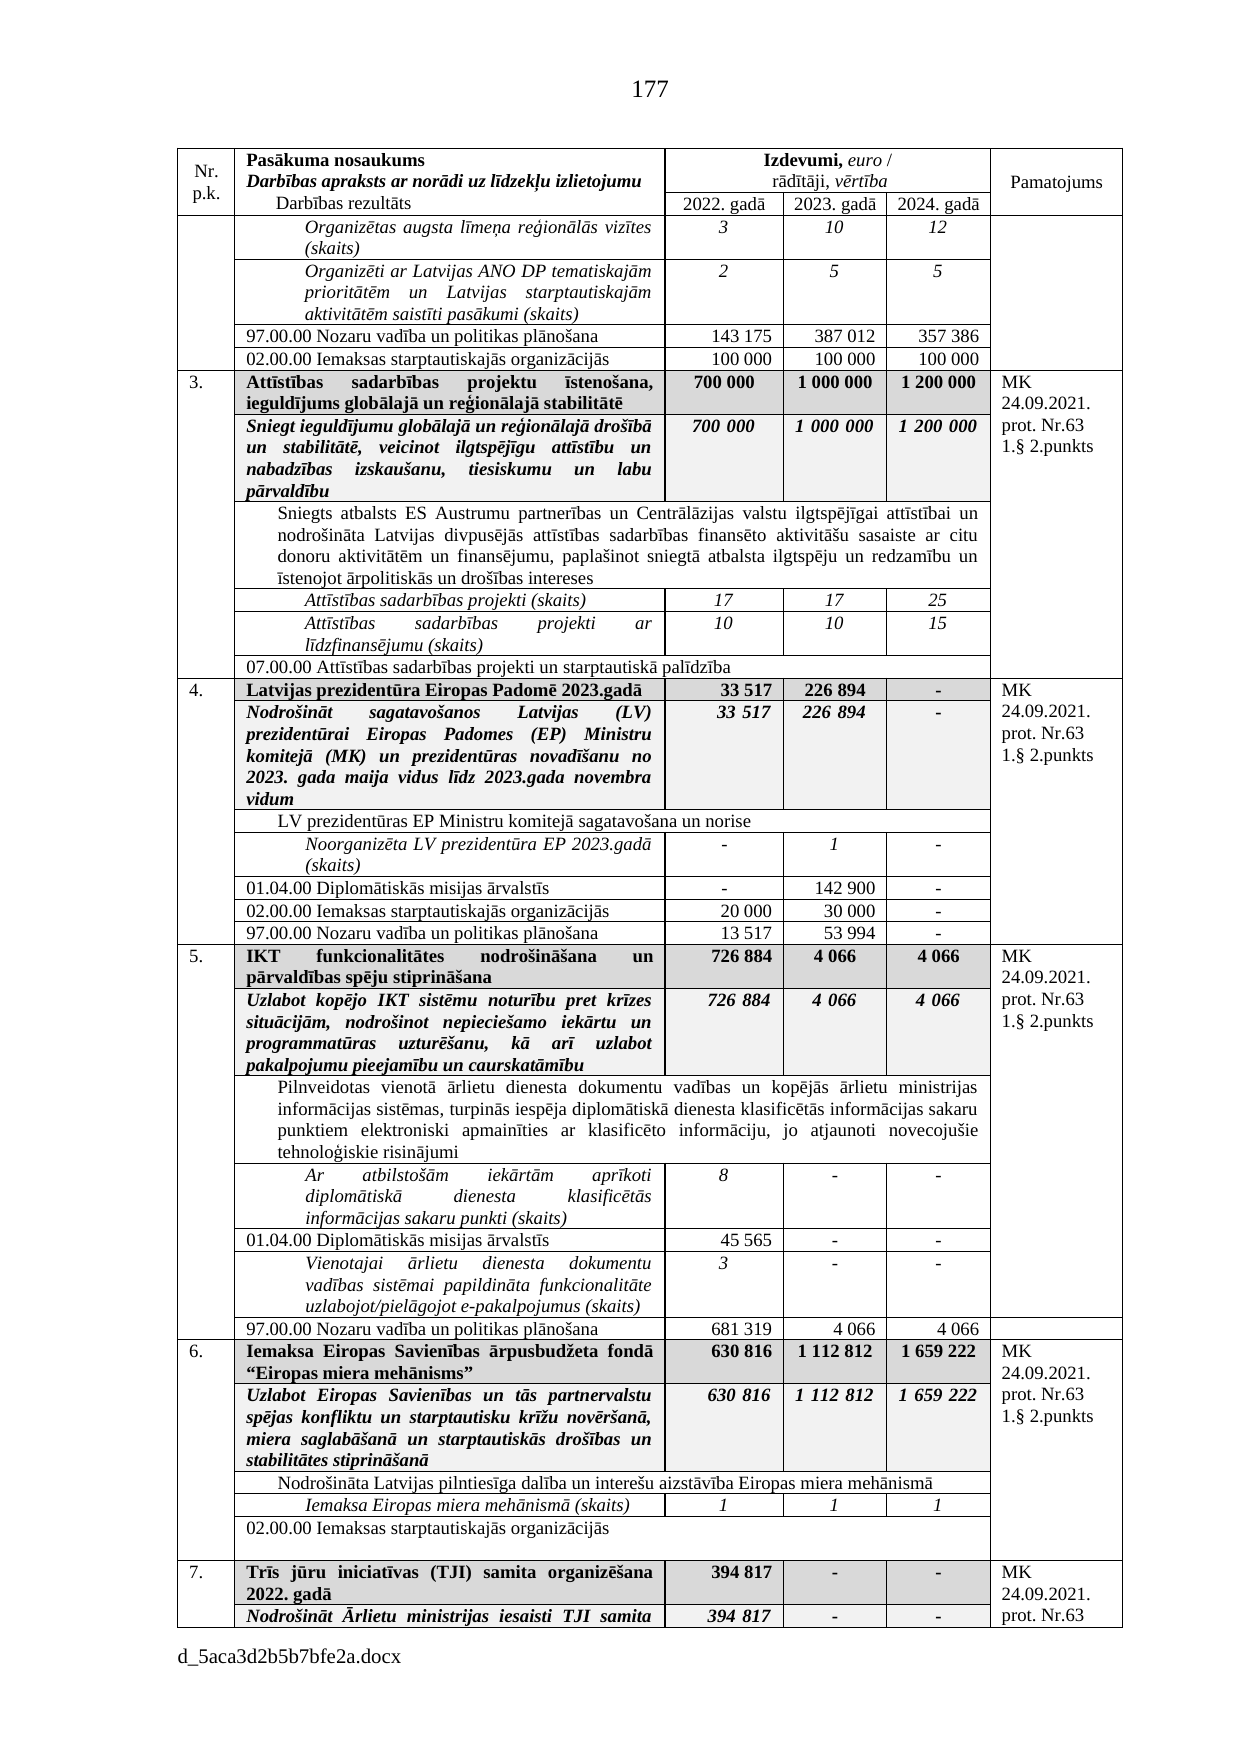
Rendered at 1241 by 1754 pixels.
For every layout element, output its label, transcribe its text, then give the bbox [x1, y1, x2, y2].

table_cell 53 994 [784, 922, 886, 944]
table_header Nr. p.k. [178, 149, 234, 214]
table_cell 17 [784, 589, 886, 611]
table_cell - [887, 1229, 990, 1251]
table_header Pasākuma nosaukums Darbības apraksts ar norādi uz līdzekļu izlietojumu Darbības rezultāts Rezultatīvais rādītājs Programmas (apakšprogrammas) kods un nosaukums [235, 149, 664, 214]
table_cell 357 386 [887, 325, 990, 347]
table_cell - [887, 1252, 990, 1317]
table_cell Iemaksa Eiropas miera mehānismā (skaits) [235, 1494, 664, 1516]
table_cell 1 659 222 [887, 1340, 990, 1383]
table_cell MK 24.09.2021. prot. Nr.63 1.§ 2.punkts [991, 679, 1122, 944]
table_cell 8 [666, 1164, 783, 1228]
table_cell 142 900 [784, 877, 886, 898]
table_cell 02.00.00 Iemaksas starptautiskajās organizācijās [235, 348, 664, 369]
table_cell 726 884 [666, 989, 783, 1075]
table_cell 681 319 [666, 1318, 783, 1339]
table_cell 02.00.00 Iemaksas starptautiskajās organizācijās [235, 1517, 990, 1560]
table_cell - [887, 900, 990, 921]
table_cell 1 112 812 [784, 1340, 886, 1383]
table_cell 4. [178, 679, 234, 944]
table_cell Uzlabot kopējo IKT sistēmu noturību pret krīzes situācijām, nodrošinot nepieciešamo iekārtu un programmatūras uzturēšanu, kā arī uzlabot pakalpojumu pieejamību un caurskatāmību [235, 989, 664, 1075]
table_cell 25 [887, 589, 990, 611]
table_cell 100 000 [887, 348, 990, 369]
table_cell 394 817 [666, 1605, 783, 1627]
table_cell [991, 1318, 1122, 1339]
table_cell 12 [887, 216, 990, 259]
table_cell Organizēti ar Latvijas ANO DP tematiskajām prioritātēm un Latvijas starptautiskajām aktivitātēm saistīti pasākumi (skaits) [235, 260, 664, 324]
table_cell 97.00.00 Nozaru vadība un politikas plānošana [235, 1318, 664, 1339]
table_cell Nodrošināta Latvijas pilntiesīga dalība un interešu aizstāvība Eiropas miera mehānismā [235, 1472, 990, 1493]
table_cell 1 200 000 [887, 415, 990, 501]
table_cell 1 112 812 [784, 1384, 886, 1471]
table_cell 630 816 [666, 1384, 783, 1471]
table_cell 4 066 [887, 1318, 990, 1339]
table_cell 4 066 [887, 989, 990, 1075]
table_cell - [887, 701, 990, 809]
table_cell 33 517 [666, 679, 783, 700]
table_cell 4 066 [784, 945, 886, 988]
table_cell 1 [784, 1494, 886, 1516]
table_cell - [887, 679, 990, 700]
table_cell 100 000 [784, 348, 886, 369]
table_cell Pilnveidotas vienotā ārlietu dienesta dokumentu vadības un kopējās ārlietu ministrijas informācijas sistēmas, turpinās iespēja diplomātiskā dienesta klasificētās informācijas sakaru punktiem elektroniski apmainīties ar klasificēto informāciju, jo atjaunoti novecojušie tehnoloģiskie risinājumi [235, 1076, 990, 1162]
table_cell 7. [178, 1561, 234, 1627]
table_cell 2023. gadā [784, 193, 886, 214]
table_cell 700 000 [666, 415, 783, 501]
table_cell - [784, 1164, 886, 1228]
table_cell 20 000 [666, 900, 783, 921]
table_cell 2024. gadā [887, 193, 990, 214]
table_cell LV prezidentūras EP Ministru komitejā sagatavošana un norise [235, 810, 990, 832]
table_cell - [887, 1605, 990, 1627]
table_cell 97.00.00 Nozaru vadība un politikas plānošana [235, 325, 664, 347]
table_cell 15 [887, 612, 990, 655]
table_cell 2022. gadā [666, 193, 783, 214]
table_cell Sniegts atbalsts ES Austrumu partnerības un Centrālāzijas valstu ilgtspējīgai attīstībai un nodrošināta Latvijas divpusējās attīstības sadarbības finansēto aktivitāšu sasaiste ar citu donoru aktivitātēm un finansējumu, paplašinot sniegtā atbalsta ilgtspēju un redzamību un īstenojot ārpolitiskās un drošības intereses [235, 502, 990, 588]
table_cell - [784, 1605, 886, 1627]
table_cell 5. [178, 945, 234, 1339]
table_cell Nodrošināt Ārlietu ministrijas iesaisti TJI samita organizācijā Latvijā 2022. gadā [235, 1605, 664, 1627]
table_cell 10 [784, 216, 886, 259]
table_cell 1 000 000 [784, 415, 886, 501]
table_cell Attīstības sadarbības projekti ar līdzfinansējumu (skaits) [235, 612, 664, 655]
table_header Izdevumi, euro / rādītāji, vērtība [666, 149, 990, 192]
table_cell Sniegt ieguldījumu globālajā un reģionālajā drošībā un stabilitātē, veicinot ilgtspējīgu attīstību un nabadzības izskaušanu, tiesiskumu un labu pārvaldību [235, 415, 664, 501]
table_cell - [666, 877, 783, 898]
table_cell 5 [887, 260, 990, 324]
table_cell 10 [784, 612, 886, 655]
table_cell 6. [178, 1340, 234, 1560]
table_cell Ar atbilstošām iekārtām aprīkoti diplomātiskā dienesta klasificētās informācijas sakaru punkti (skaits) [235, 1164, 664, 1228]
table_cell 07.00.00 Attīstības sadarbības projekti un starptautiskā palīdzība [235, 656, 990, 678]
table_cell 143 175 [666, 325, 783, 347]
table_cell 10 [666, 612, 783, 655]
table_cell Iemaksa Eiropas Savienības ārpusbudžeta fondā “Eiropas miera mehānisms” [235, 1340, 664, 1383]
table_cell 226 894 [784, 701, 886, 809]
table_cell Latvijas prezidentūra Eiropas Padomē 2023.gadā [235, 679, 664, 700]
table_cell - [887, 1561, 990, 1604]
table_cell Uzlabot Eiropas Savienības un tās partnervalstu spējas konfliktu un starptautisku krīžu novēršanā, miera saglabāšanā un starptautiskās drošības un stabilitātes stiprināšanā [235, 1384, 664, 1471]
table_cell 2 [666, 260, 783, 324]
table_cell - [784, 1252, 886, 1317]
table_cell 5 [784, 260, 886, 324]
table_cell 45 565 [666, 1229, 783, 1251]
table_cell 01.04.00 Diplomātiskās misijas ārvalstīs [235, 877, 664, 898]
table_cell 30 000 [784, 900, 886, 921]
table_cell IKT funkcionalitātes nodrošināšana un pārvaldības spēju stiprināšana [235, 945, 664, 988]
table_cell 01.04.00 Diplomātiskās misijas ārvalstīs [235, 1229, 664, 1251]
table_cell 13 517 [666, 922, 783, 944]
table_cell - [887, 1164, 990, 1228]
table_header Pamatojums [991, 149, 1122, 214]
table_cell 02.00.00 Iemaksas starptautiskajās organizācijās [235, 900, 664, 921]
table_cell 1 [887, 1494, 990, 1516]
table_cell 17 [666, 589, 783, 611]
table_cell 387 012 [784, 325, 886, 347]
table_cell 226 894 [784, 679, 886, 700]
table_cell Vienotajai ārlietu dienesta dokumentu vadības sistēmai papildināta funkcionalitāte uzlabojot/pielāgojot e-pakalpojumus (skaits) [235, 1252, 664, 1317]
table_cell 726 884 [666, 945, 783, 988]
table_cell - [887, 877, 990, 898]
table_cell Attīstības sadarbības projektu īstenošana, ieguldījums globālajā un reģionālajā stabilitātē [235, 371, 664, 414]
table_cell - [784, 1561, 886, 1604]
table_cell 700 000 [666, 371, 783, 414]
table_cell 630 816 [666, 1340, 783, 1383]
table_cell Attīstības sadarbības projekti (skaits) [235, 589, 664, 611]
table_cell 4 066 [784, 989, 886, 1075]
table_cell MK 24.09.2021. prot. Nr.63 1.§ 2.punkts [991, 371, 1122, 678]
table_cell - [666, 833, 783, 876]
table_cell MK 24.09.2021. prot. Nr.63 1.§ 2.punkts [991, 945, 1122, 1317]
table_cell 1 [666, 1494, 783, 1516]
table_cell Organizētas augsta līmeņa reģionālās vizītes (skaits) [235, 216, 664, 259]
table_cell MK 24.09.2021. prot. Nr.63 1.§ 2.punkts [991, 1561, 1122, 1627]
table_cell Nodrošināt sagatavošanos Latvijas (LV) prezidentūrai Eiropas Padomes (EP) Ministru komitejā (MK) un prezidentūras novadīšanu no 2023. gada maija vidus līdz 2023.gada novembra vidum [235, 701, 664, 809]
table_cell MK 24.09.2021. prot. Nr.63 1.§ 2.punkts [991, 1340, 1122, 1560]
table_cell 394 817 [666, 1561, 783, 1604]
table_cell Trīs jūru iniciatīvas (TJI) samita organizēšana 2022. gadā [235, 1561, 664, 1604]
table_cell - [887, 922, 990, 944]
table_cell 100 000 [666, 348, 783, 369]
table_cell 4 066 [887, 945, 990, 988]
table_cell 33 517 [666, 701, 783, 809]
table_cell 1 200 000 [887, 371, 990, 414]
table_cell 1 659 222 [887, 1384, 990, 1471]
table_cell - [887, 833, 990, 876]
table_cell 3 [666, 216, 783, 259]
table_cell - [784, 1229, 886, 1251]
table_cell 1 000 000 [784, 371, 886, 414]
table_cell 3 [666, 1252, 783, 1317]
table_cell Noorganizēta LV prezidentūra EP 2023.gadā (skaits) [235, 833, 664, 876]
table_cell 4 066 [784, 1318, 886, 1339]
table_cell 3. [178, 371, 234, 678]
table_cell 97.00.00 Nozaru vadība un politikas plānošana [235, 922, 664, 944]
table_cell 1 [784, 833, 886, 876]
